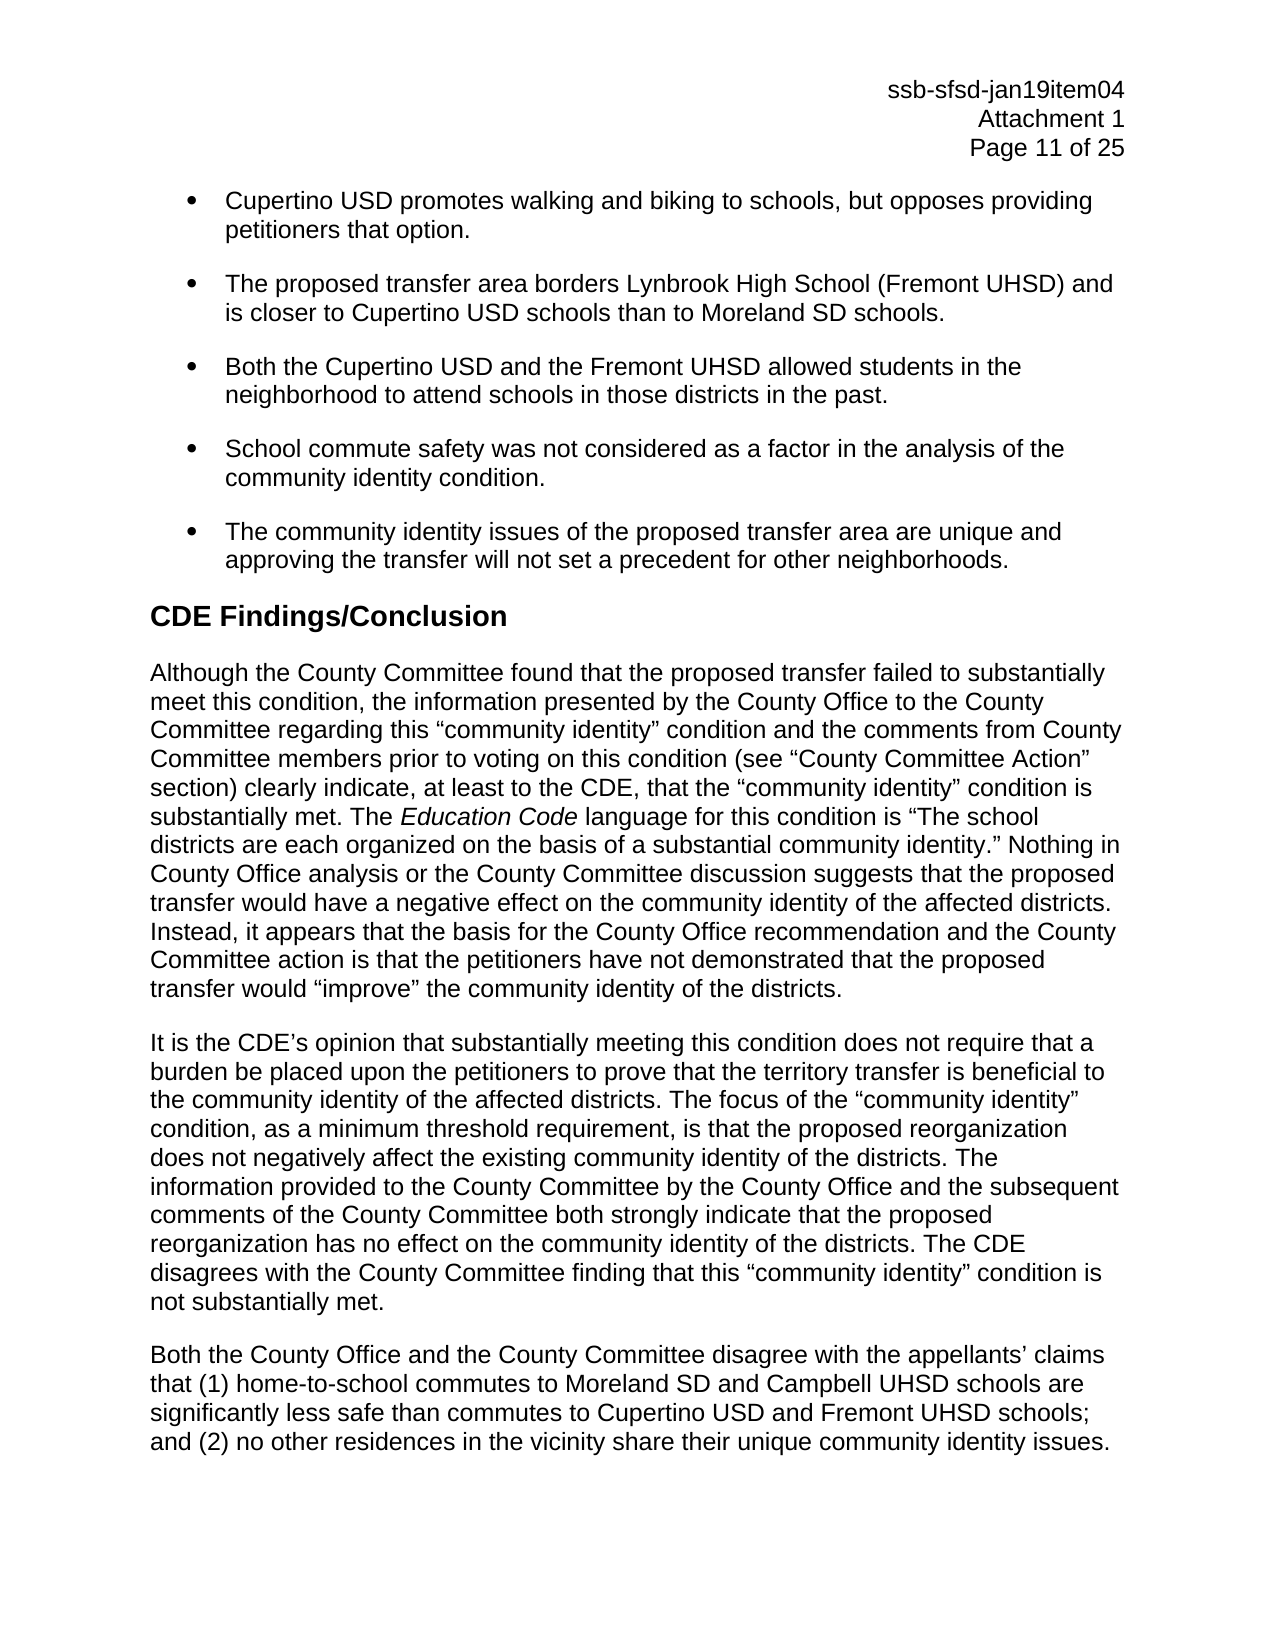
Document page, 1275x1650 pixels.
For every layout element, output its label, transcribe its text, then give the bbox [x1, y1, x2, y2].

subtitle CDE Findings/Conclusion [150, 599, 1125, 633]
text Although the County Committee found that the proposed transfer failed to substantially meet this condition, the information presented by the County Office to the County Committee regarding this “community identity” condition and the comments from County Committee members prior to voting on this condition (see “County Committee Action” section) clearly indicate, at least to the CDE, that the “community identity” condition is substantially met. The Education Code language for this condition is “The school districts are each organized on the basis of a substantial community identity.” Nothing in County Office analysis or the County Committee discussion suggests that the proposed transfer would have a negative effect on the community identity of the affected districts. Instead, it appears that the basis for the County Office recommendation and the County Committee action is that the petitioners have not demonstrated that the proposed transfer would “improve” the community identity of the districts. [150, 658, 1125, 1003]
list Both the Cupertino USD and the Fremont UHSD allowed students in the neighborhood to attend schools in those districts in the past. [187, 351, 1125, 409]
list The community identity issues of the proposed transfer area are unique and approving the transfer will not set a precedent for other neighborhoods. [187, 517, 1125, 574]
list The proposed transfer area borders Lynbrook High School (Fremont UHSD) and is closer to Cupertino USD schools than to Moreland SD schools. [187, 269, 1125, 326]
list School commute safety was not considered as a factor in the analysis of the community identity condition. [187, 434, 1125, 492]
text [150, 1340, 1125, 1455]
list Cupertino USD promotes walking and biking to schools, but opposes providing petitioners that option. [187, 186, 1125, 244]
text It is the CDE’s opinion that substantially meeting this condition does not require that a burden be placed upon the petitioners to prove that the territory transfer is beneficial to the community identity of the affected districts. The focus of the “community identity” condition, as a minimum threshold requirement, is that the proposed reorganization does not negatively affect the existing community identity of the districts. The information provided to the County Committee by the County Office and the subsequent comments of the County Committee both strongly indicate that the proposed reorganization has no effect on the community identity of the districts. The CDE disagrees with the County Committee finding that this “community identity” condition is not substantially met. [150, 1028, 1125, 1315]
